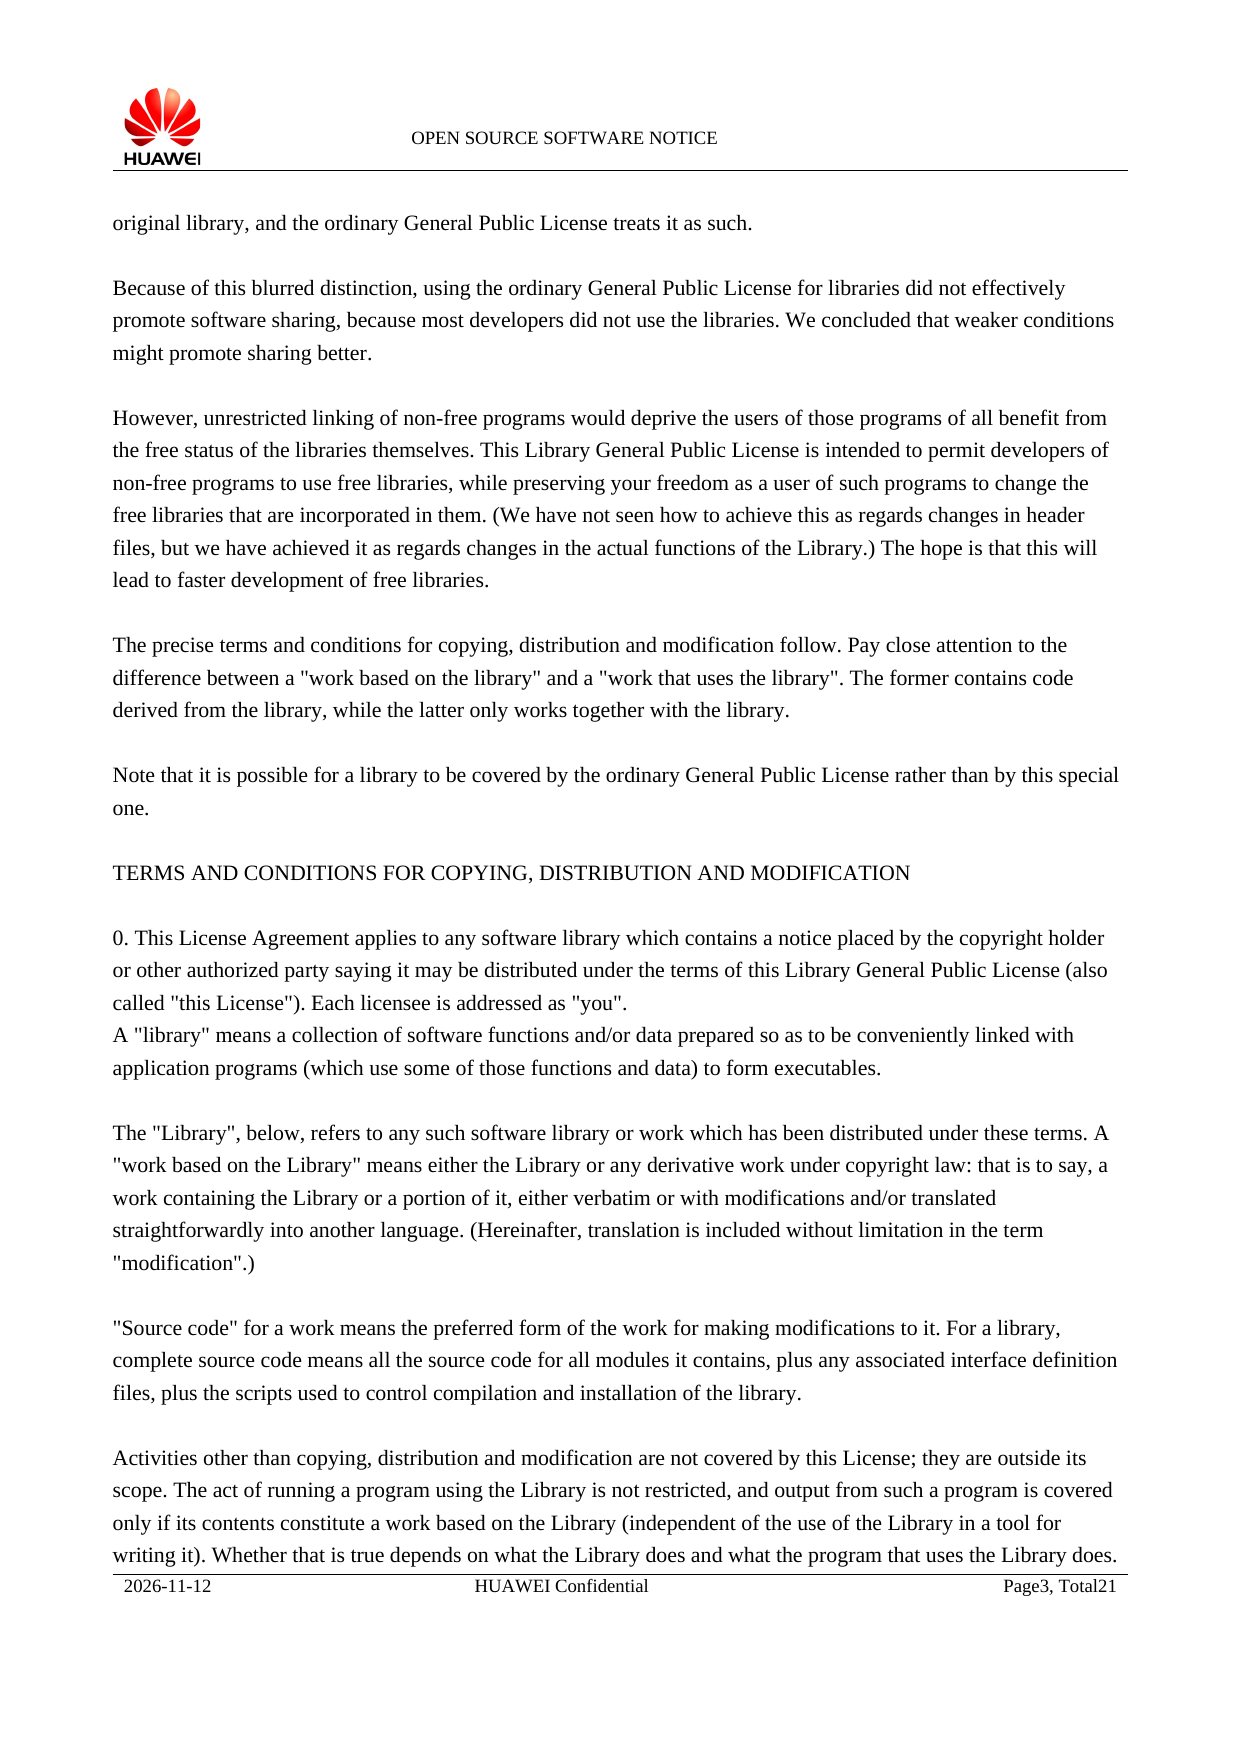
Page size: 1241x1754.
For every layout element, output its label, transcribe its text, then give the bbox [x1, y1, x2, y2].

picture [124, 88, 201, 165]
